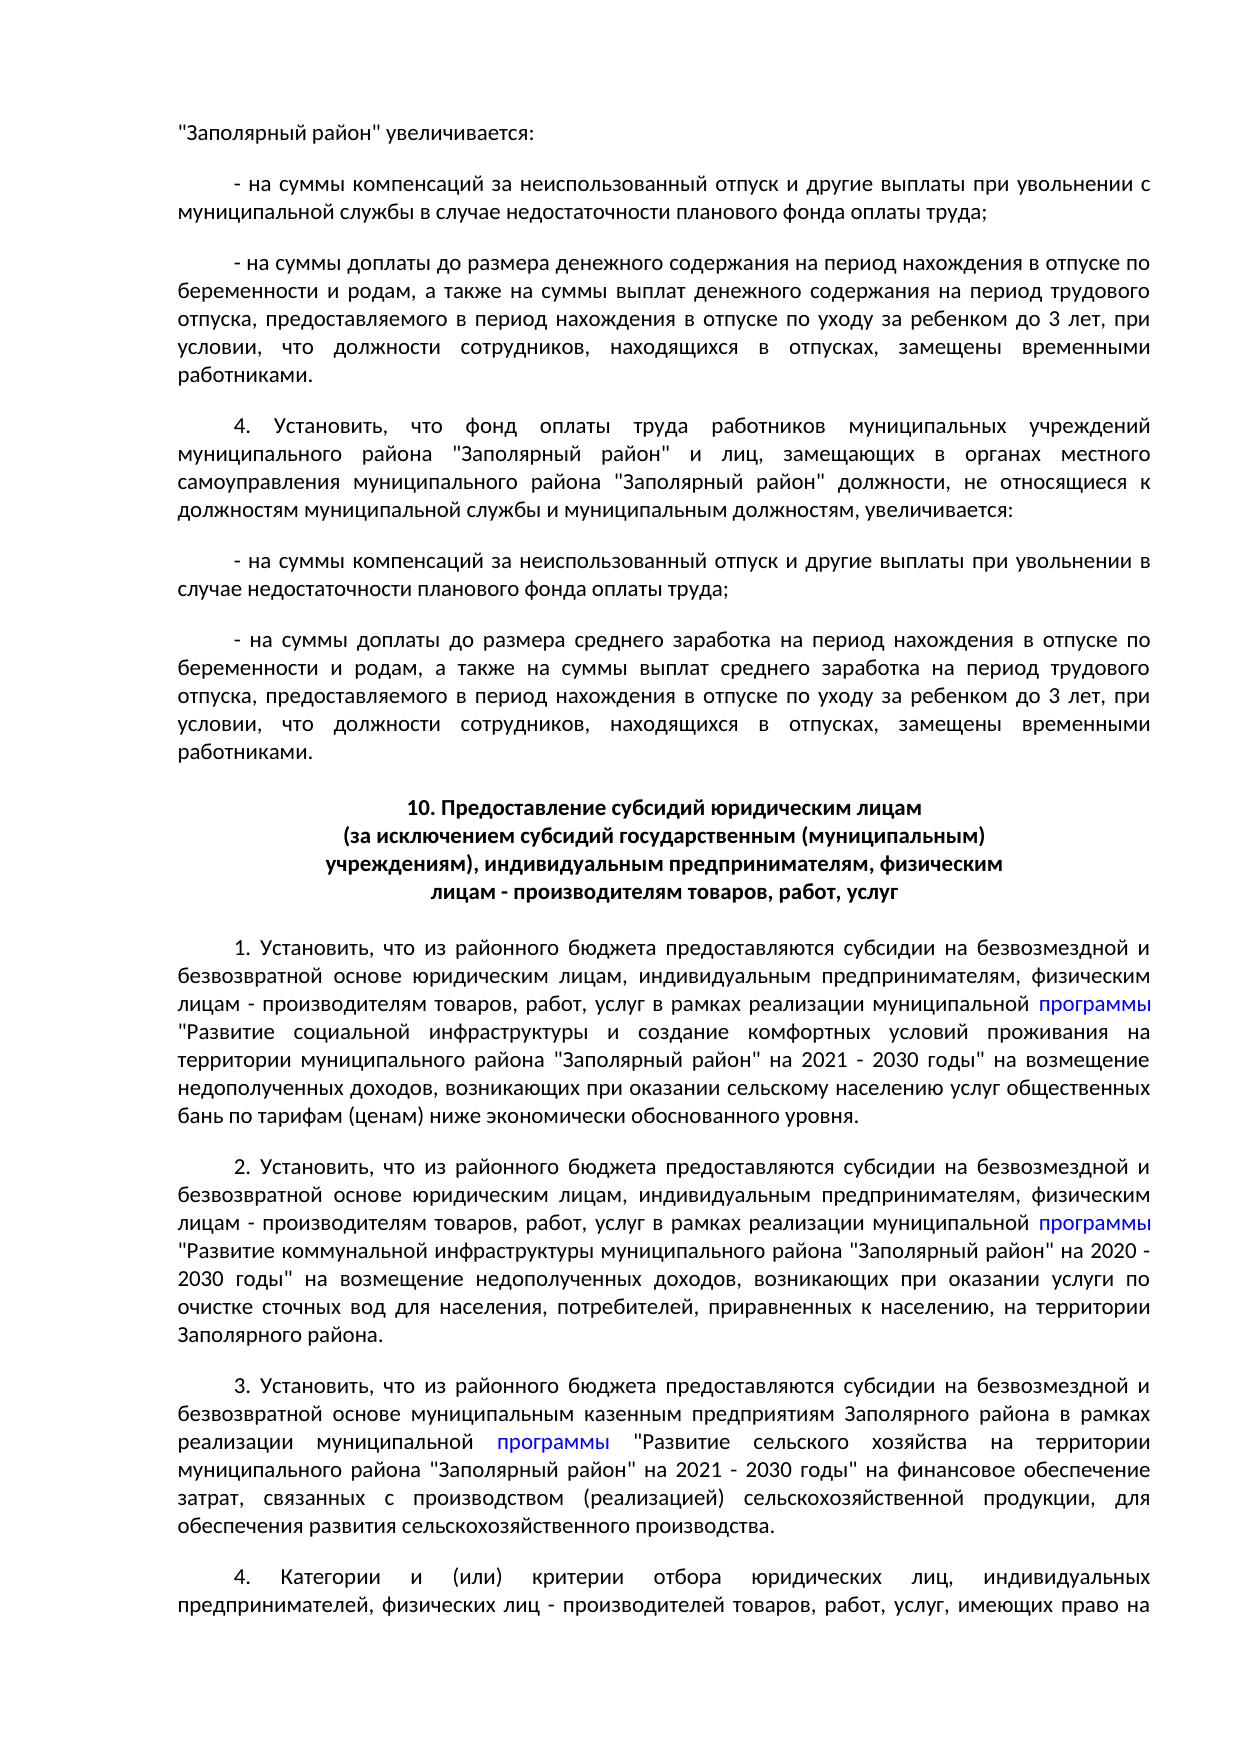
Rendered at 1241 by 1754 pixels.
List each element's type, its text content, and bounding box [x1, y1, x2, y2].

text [177, 1562, 1152, 1618]
text 2. Установить, что из районного бюджета предоставляются субсидии на безвозмездной и безвозвратной основе юридическим лицам, индивидуальным предпринимателям, физическим лицам - производителям товаров, работ, услуг в рамках реализации муниципальной программы "Развитие коммунальной инфраструктуры муниципального района "Заполярный район" на 2020 - 2030 годы" на возмещение недополученных доходов, возникающих при оказании услуги по очистке сточных вод для населения, потребителей, приравненных к населению, на территории Заполярного района. [177, 1152, 1152, 1348]
text - на суммы доплаты до размера денежного содержания на период нахождения в отпуске по беременности и родам, а также на суммы выплат денежного содержания на период трудового отпуска, предоставляемого в период нахождения в отпуске по уходу за ребенком до 3 лет, при условии, что должности сотрудников, находящихся в отпусках, замещены временными работниками. [177, 248, 1152, 388]
text - на суммы компенсаций за неиспользованный отпуск и другие выплаты при увольнении в случае недостаточности планового фонда оплаты труда; [177, 546, 1152, 602]
text 3. Установить, что из районного бюджета предоставляются субсидии на безвозмездной и безвозвратной основе муниципальным казенным предприятиям Заполярного района в рамках реализации муниципальной программы "Развитие сельского хозяйства на территории муниципального района "Заполярный район" на 2021 - 2030 годы" на финансовое обеспечение затрат, связанных с производством (реализацией) сельскохозяйственной продукции, для обеспечения развития сельскохозяйственного производства. [177, 1371, 1152, 1539]
title 10. Предоставление субсидий юридическим лицам [177, 793, 1152, 821]
title (за исключением субсидий государственным (муниципальным) [177, 821, 1152, 849]
text - на суммы компенсаций за неиспользованный отпуск и другие выплаты при увольнении с муниципальной службы в случае недостаточности планового фонда оплаты труда; [177, 169, 1152, 225]
text 1. Установить, что из районного бюджета предоставляются субсидии на безвозмездной и безвозвратной основе юридическим лицам, индивидуальным предпринимателям, физическим лицам - производителям товаров, работ, услуг в рамках реализации муниципальной программы "Развитие социальной инфраструктуры и создание комфортных условий проживания на территории муниципального района "Заполярный район" на 2021 - 2030 годы" на возмещение недополученных доходов, возникающих при оказании сельскому населению услуг общественных бань по тарифам (ценам) ниже экономически обоснованного уровня. [177, 933, 1152, 1129]
text 4. Установить, что фонд оплаты труда работников муниципальных учреждений муниципального района "Заполярный район" и лиц, замещающих в органах местного самоуправления муниципального района "Заполярный район" должности, не относящиеся к должностям муниципальной службы и муниципальным должностям, увеличивается: [177, 411, 1152, 523]
title лицам - производителям товаров, работ, услуг [177, 877, 1152, 905]
text - на суммы доплаты до размера среднего заработка на период нахождения в отпуске по беременности и родам, а также на суммы выплат среднего заработка на период трудового отпуска, предоставляемого в период нахождения в отпуске по уходу за ребенком до 3 лет, при условии, что должности сотрудников, находящихся в отпусках, замещены временными работниками. [177, 625, 1152, 765]
title учреждениям), индивидуальным предпринимателям, физическим [177, 849, 1152, 877]
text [177, 118, 1152, 146]
